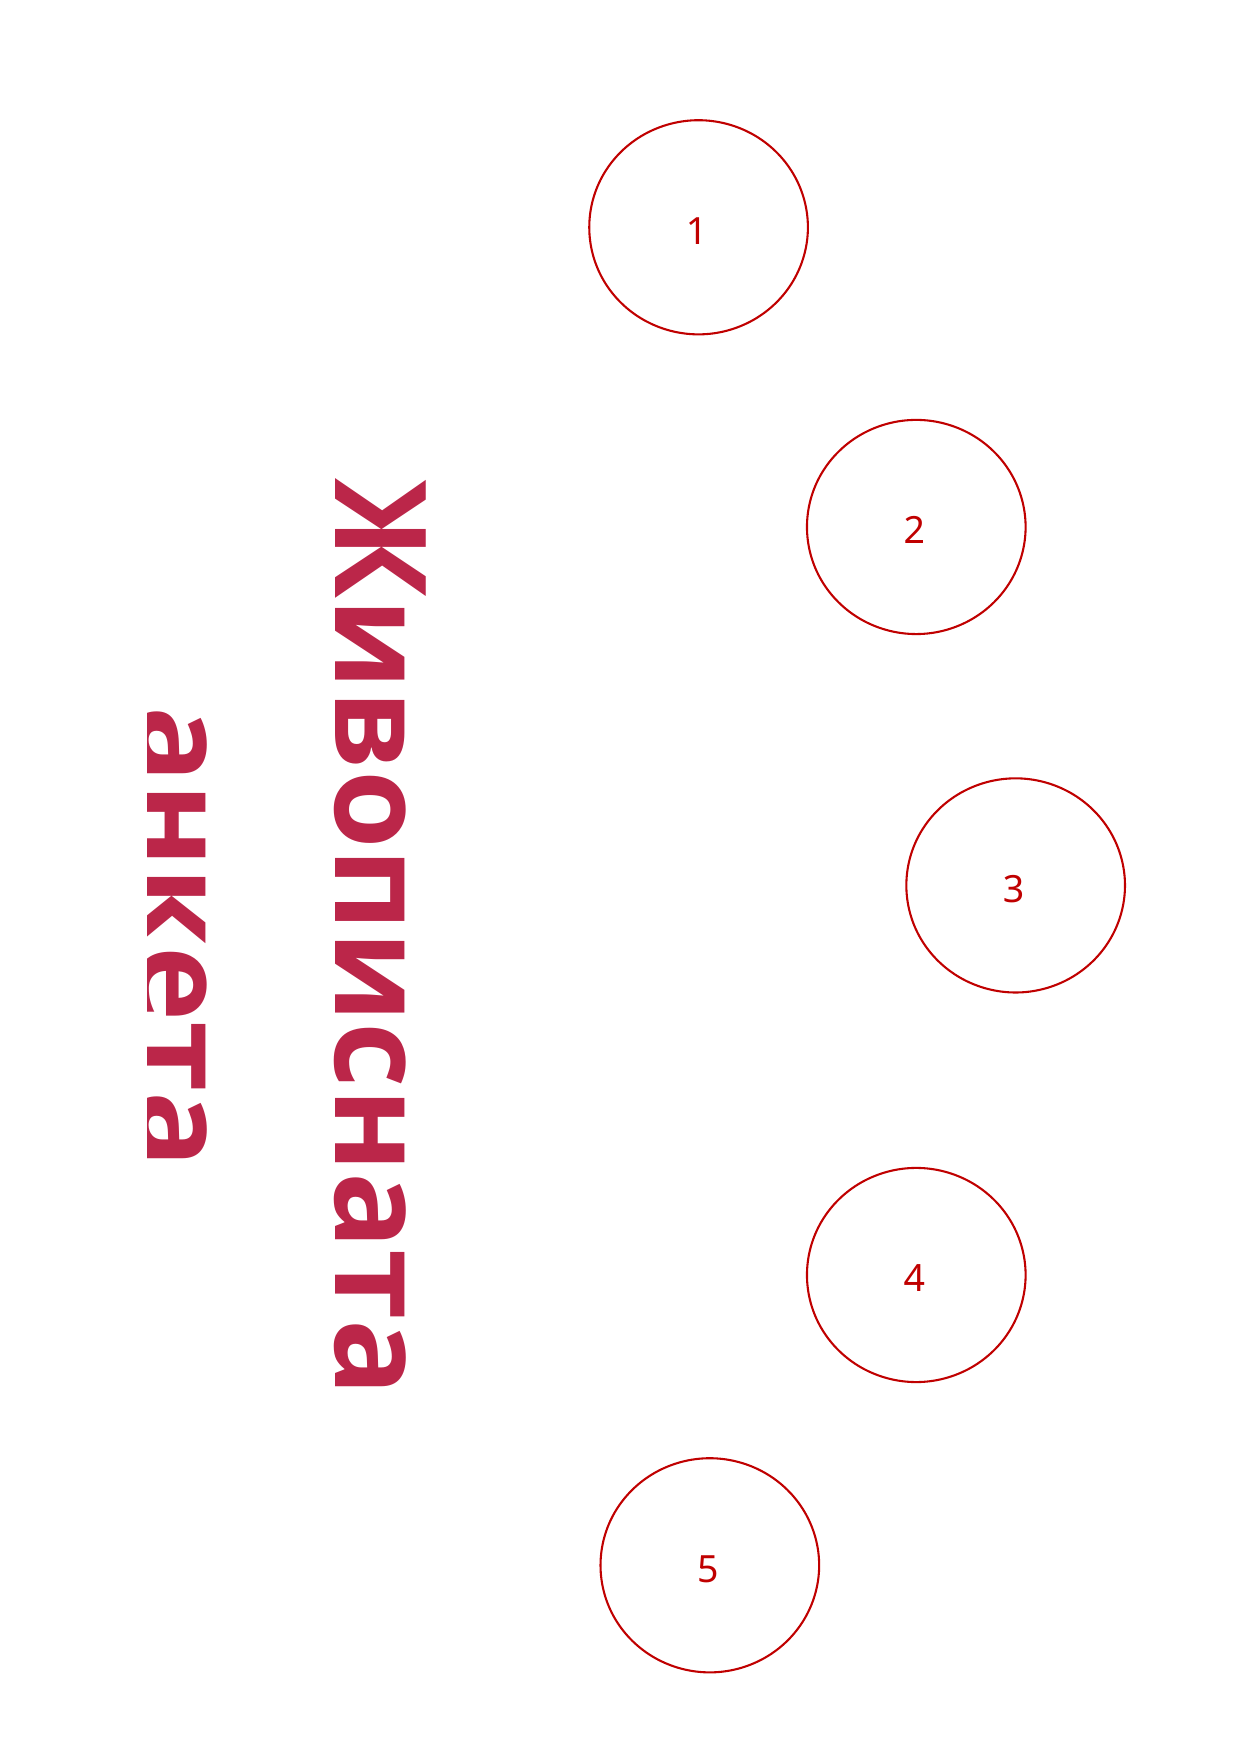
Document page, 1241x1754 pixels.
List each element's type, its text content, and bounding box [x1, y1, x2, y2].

table_header Живописната анкета Секој нека го даде својот глас (една џамлија) за идејата што најмногу му се допаѓа! [136, 233, 482, 1641]
